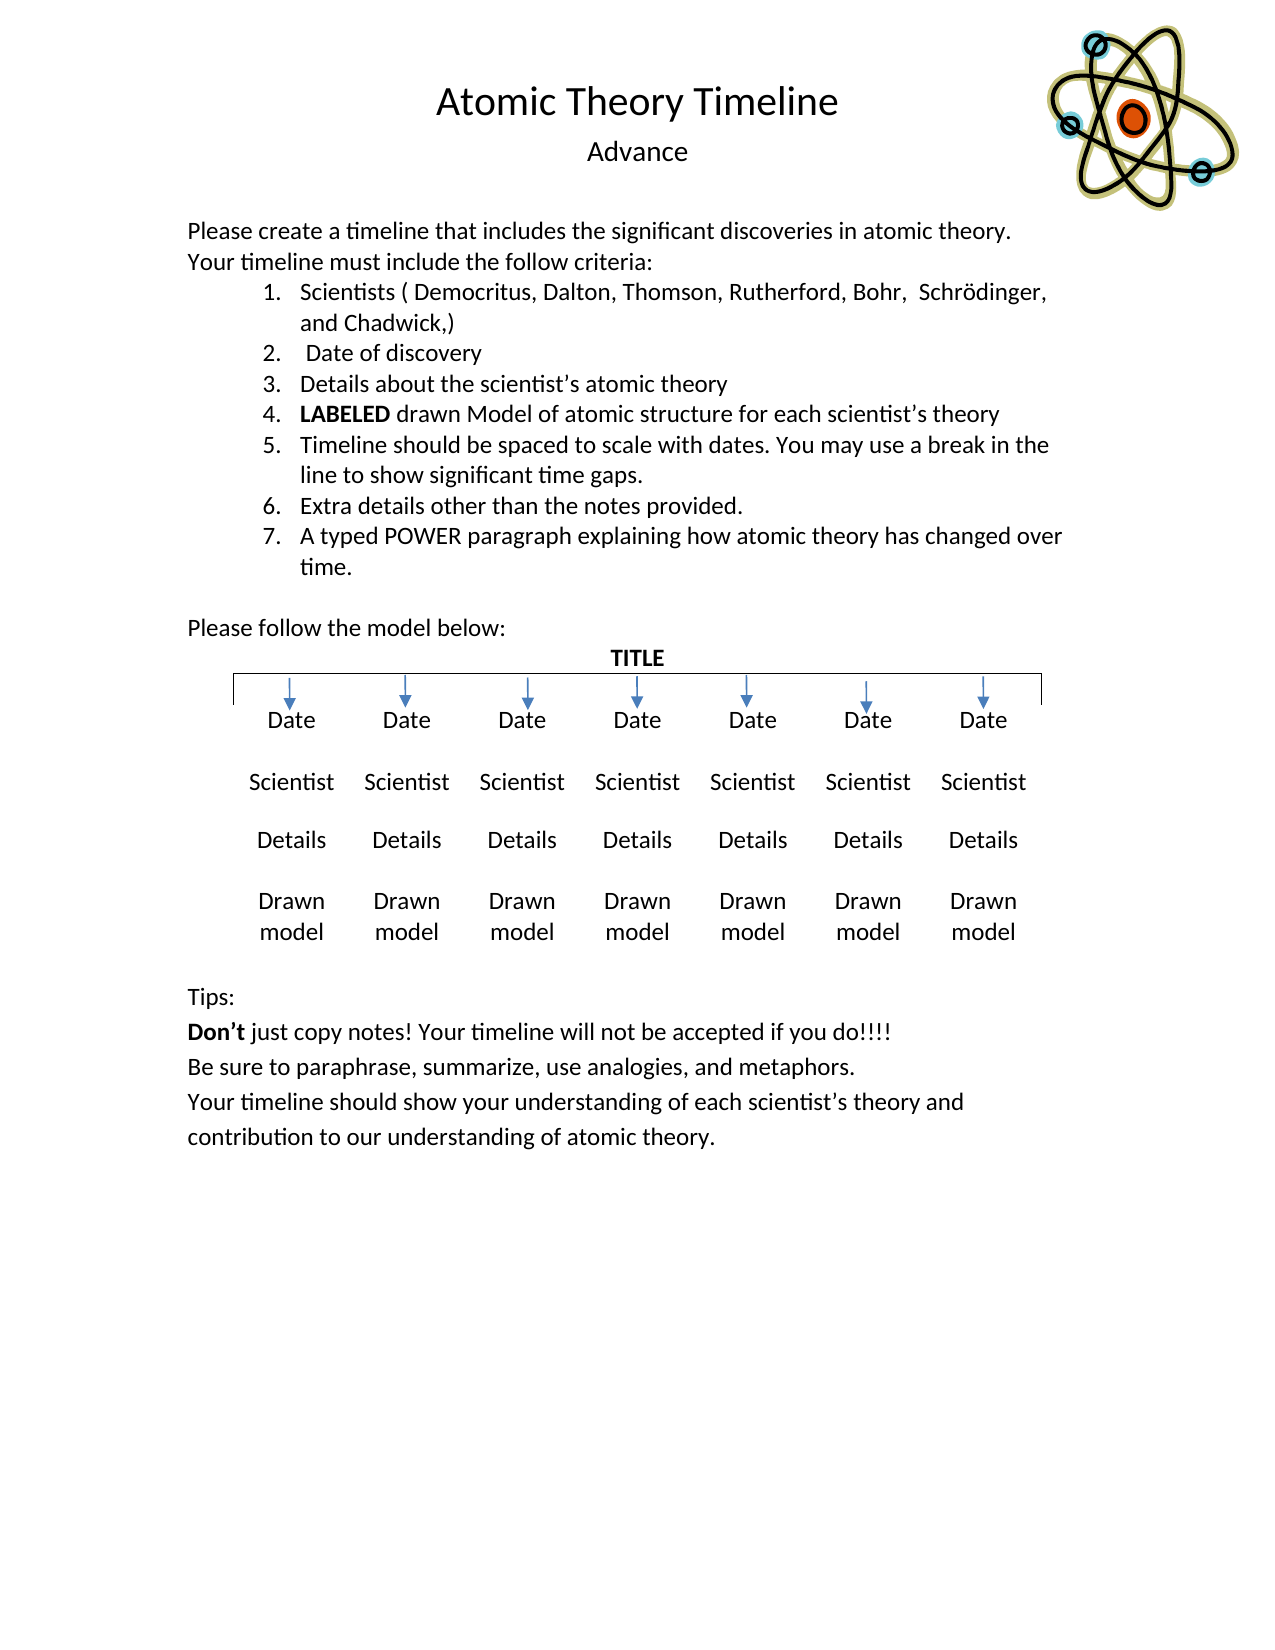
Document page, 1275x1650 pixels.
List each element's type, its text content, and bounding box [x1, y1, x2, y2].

table_cell Scientist [810, 766, 926, 824]
list A typed POWER paragraph explaining how atomic theory has changed over time. [262, 521, 1087, 582]
list Tips: Don’t just copy notes! Your timeline will not be accepted if you do!!!! [187, 981, 1087, 1047]
table_header [234, 674, 405, 705]
table_cell Date [695, 705, 810, 766]
table_cell Details [464, 824, 580, 885]
table_cell Details [234, 824, 349, 885]
table_cell Date [580, 705, 695, 766]
list Timeline should be spaced to scale with dates. You may use a break in the line to show significant time gaps. [262, 429, 1087, 490]
list Be sure to paraphrase, summarize, use analogies, and metaphors. [187, 1051, 1087, 1082]
table_cell Drawn model [234, 885, 349, 946]
text Advance [187, 133, 1087, 169]
table_cell Details [810, 824, 926, 885]
table_cell Scientist [234, 766, 349, 824]
table_cell Scientist [926, 766, 1041, 824]
table_header [406, 674, 746, 705]
table_cell Date [810, 705, 926, 766]
table_cell Details [926, 824, 1041, 885]
table_cell Drawn model [926, 885, 1041, 946]
list Details about the scientist’s atomic theory [262, 368, 1087, 398]
list LABELED drawn Model of atomic structure for each scientist’s theory [262, 398, 1087, 429]
list Please follow the model below: [187, 612, 1087, 643]
list Date of discovery [262, 337, 1087, 368]
list Your timeline should show your understanding of each scientist’s theory and contribution to our understanding of atomic theory. [187, 1086, 1087, 1152]
table_cell Details [349, 824, 464, 885]
table_header [748, 674, 1041, 705]
list TITLE [187, 643, 1087, 673]
text Your timeline must include the follow criteria: [187, 246, 1087, 276]
table_cell Details [695, 824, 810, 885]
table_cell Drawn model [695, 885, 810, 946]
table_cell Drawn model [580, 885, 695, 946]
table_cell Scientist [464, 766, 580, 824]
text Please create a timeline that includes the significant discoveries in atomic theory. [187, 215, 1087, 246]
table_cell Drawn model [349, 885, 464, 946]
list Extra details other than the notes provided. [262, 490, 1087, 521]
table_cell Drawn model [464, 885, 580, 946]
table_cell Details [580, 824, 695, 885]
table_cell Scientist [349, 766, 464, 824]
table_cell Scientist [580, 766, 695, 824]
table_cell Date [464, 705, 580, 766]
table_cell Date [349, 705, 464, 766]
table_cell Drawn model [810, 885, 926, 946]
table_cell Date [234, 705, 349, 766]
text Atomic Theory Timeline [187, 75, 1087, 126]
list Scientists ( Democritus, Dalton, Thomson, Rutherford, Bohr, Schrödinger, and Chadwick,) [262, 276, 1087, 337]
table_cell Scientist [695, 766, 810, 824]
table_cell Date [926, 705, 1041, 766]
